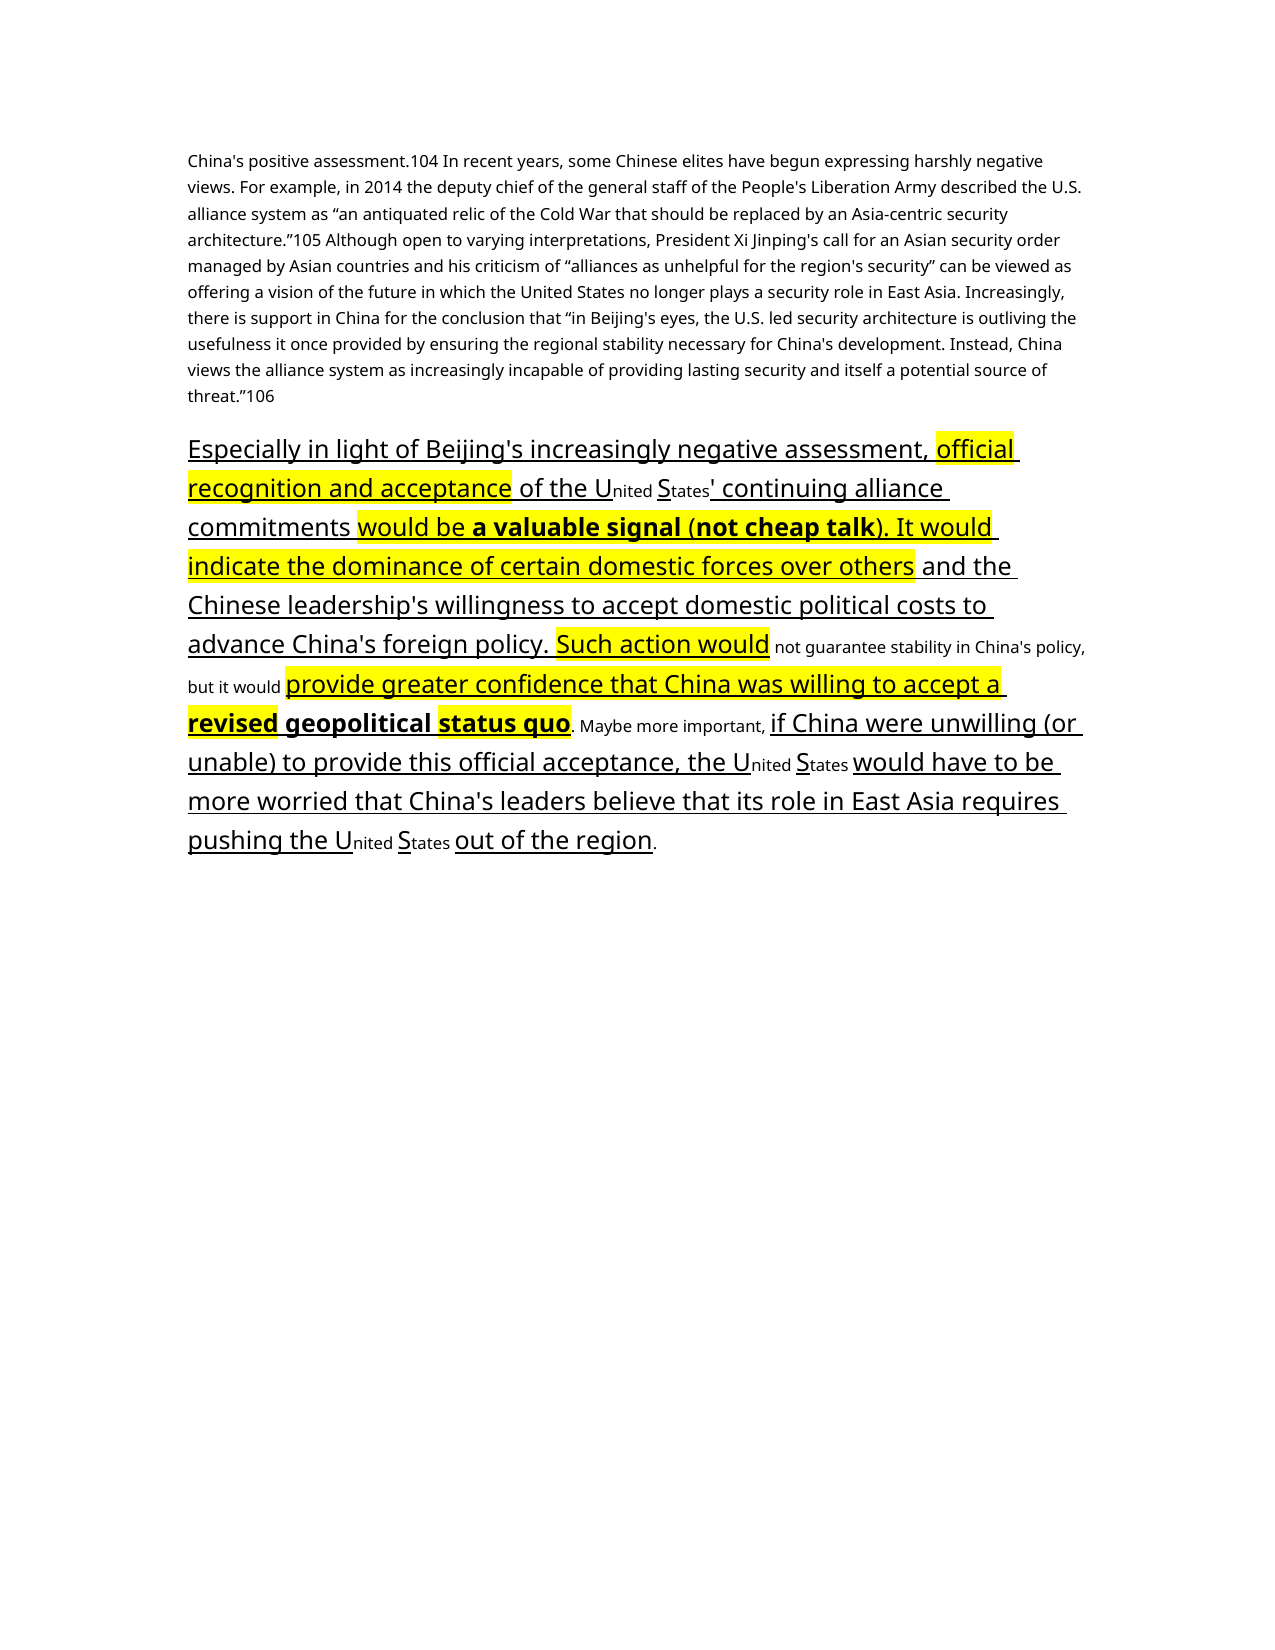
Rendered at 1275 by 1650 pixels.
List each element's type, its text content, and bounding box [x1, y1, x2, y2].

text Especially in light of Beijing's increasingly negative assessment, official recognition and acceptance of the United States' continuing alliance commitments would be a valuable signal (not cheap talk). It would indicate the dominance of certain domestic forces over others and the Chinese leadership's willingness to accept domestic political costs to advance China's foreign policy. Such action would not guarantee stability in China's policy, but it would provide greater confidence that China was willing to accept a revised geopolitical status quo. Maybe more important, if China were unwilling (or unable) to provide this official acceptance, the United States would have to be more worried that China's leaders believe that its role in East Asia requires pushing the United States out of the region. [187, 431, 1087, 857]
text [187, 150, 1087, 407]
